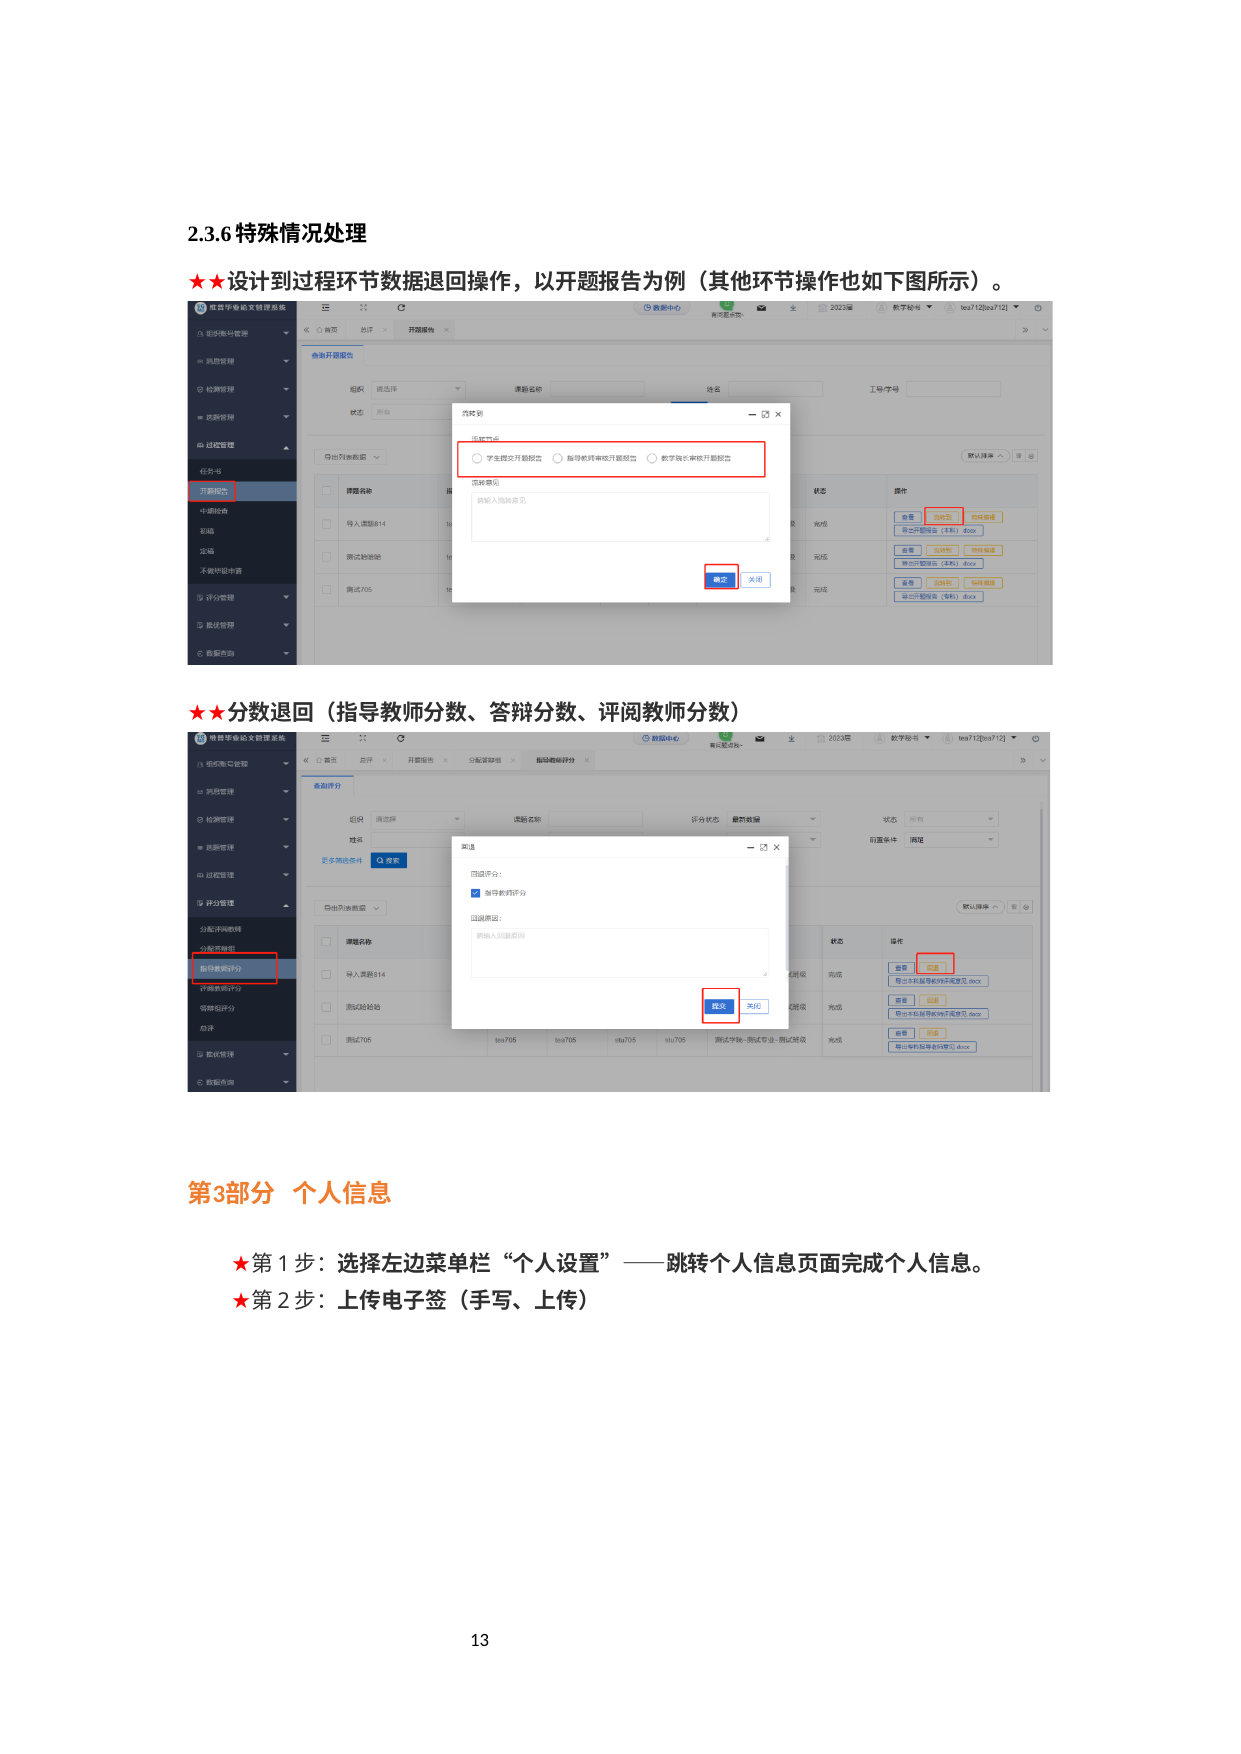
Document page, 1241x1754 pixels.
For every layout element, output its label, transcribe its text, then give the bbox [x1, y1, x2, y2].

list ★★设计到过程环节数据退回操作，以开题报告为例（其他环节操作也如下图所示）。 [187, 264, 1053, 296]
subtitle 个人信息 [187, 1159, 1053, 1224]
picture [187, 301, 1053, 665]
subtitle 2.3.6特殊情况处理 [187, 215, 1053, 248]
text ★第2步：上传电子签（手写、上传） [187, 1282, 1053, 1315]
picture [187, 732, 1050, 1092]
text ★第1步：选择左边菜单栏“个人设置”——跳转个人信息页面完成个人信息。 [187, 1245, 1053, 1278]
list ★★分数退回（指导教师分数、答辩分数、评阅教师分数） [187, 695, 1053, 727]
